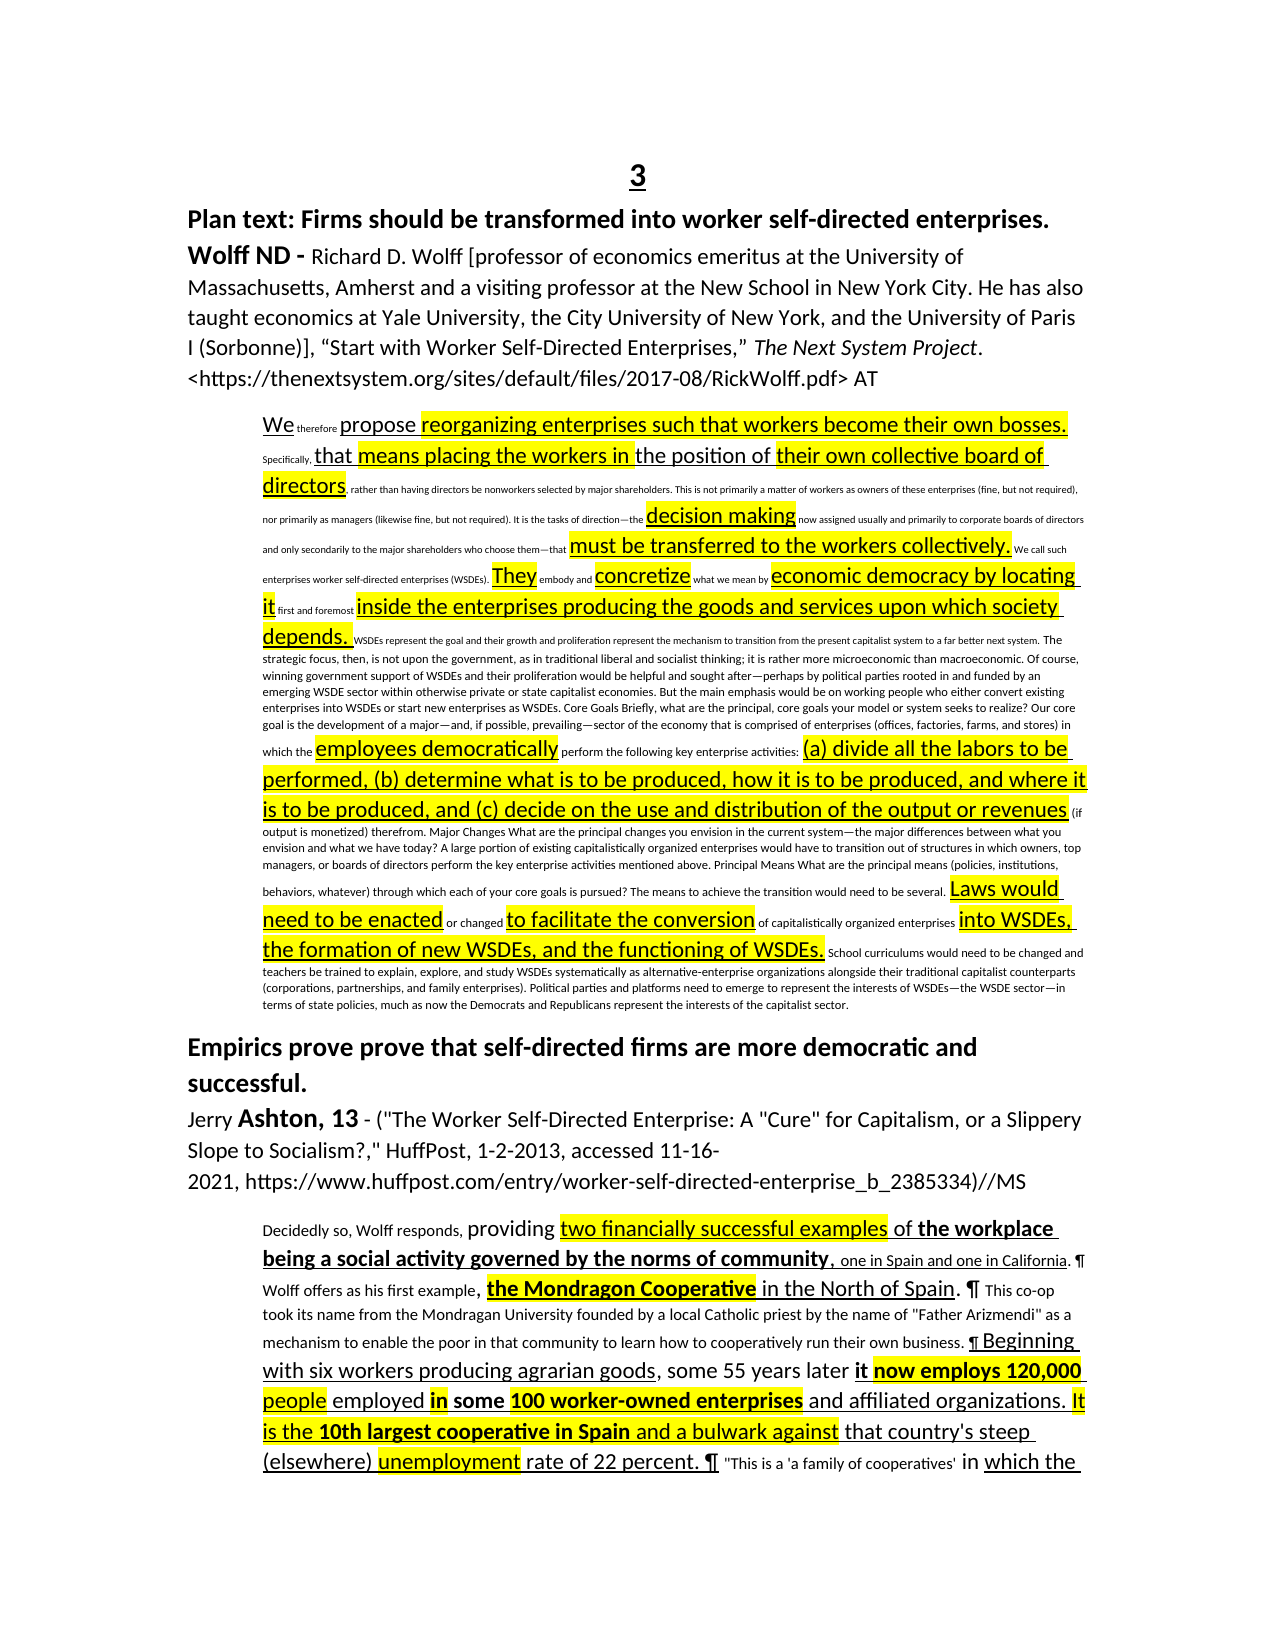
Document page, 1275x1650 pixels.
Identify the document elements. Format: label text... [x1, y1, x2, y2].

subtitle Empirics prove prove that self-directed firms are more democratic and successful. [187, 1030, 1087, 1099]
text Jerry Ashton, 13 - ("The Worker Self-Directed Enterprise: A "Cure" for Capitalism, or a Slippery Slope to Socialism?," HuffPost, 1-2-2013, accessed 11-16-2021, https://www.huffpost.com/entry/worker-self-directed-enterprise_b_2385334)//MS [187, 1101, 1087, 1195]
text We therefore propose reorganizing enterprises such that workers become their own bosses. Specifically, that means placing the workers in the position of their own collective board of directors, rather than having directors be nonworkers selected by major shareholders. This is not primarily a matter of workers as owners of these enterprises (fine, but not required), nor primarily as managers (likewise fine, but not required). It is the tasks of direction—the decision making now assigned usually and primarily to corporate boards of directors and only secondarily to the major shareholders who choose them—that must be transferred to the workers collectively. We call such enterprises worker self-directed enterprises (WSDEs). They embody and concretize what we mean by economic democracy by locating it first and foremost inside the enterprises producing the goods and services upon which society depends. WSDEs represent the goal and their growth and proliferation represent the mechanism to transition from the present capitalist system to a far better next system. The strategic focus, then, is not upon the government, as in traditional liberal and socialist thinking; it is rather more microeconomic than macroeconomic. Of course, winning government support of WSDEs and their proliferation would be helpful and sought after—perhaps by political parties rooted in and funded by an emerging WSDE sector within otherwise private or state capitalist economies. But the main emphasis would be on working people who either convert existing enterprises into WSDEs or start new enterprises as WSDEs. Core Goals Briefly, what are the principal, core goals your model or system seeks to realize? Our core goal is the development of a major—and, if possible, prevailing—sector of the economy that is comprised of enterprises (offices, factories, farms, and stores) in which the employees democratically perform the following key enterprise activities: (a) divide all the labors to be performed, (b) determine what is to be produced, how it is to be produced, and where it is to be produced, and (c) decide on the use and distribution of the output or revenues (if output is monetized) therefrom. Major Changes What are the principal changes you envision in the current system—the major differences between what you envision and what we have today? A large portion of existing capitalistically organized enterprises would have to transition out of structures in which owners, top managers, or boards of directors perform the key enterprise activities mentioned above. Principal Means What are the principal means (policies, institutions, behaviors, whatever) through which each of your core goals is pursued? The means to achieve the transition would need to be several. Laws would need to be enacted or changed to facilitate the conversion of capitalistically organized enterprises into WSDEs, the formation of new WSDEs, and the functioning of WSDEs. School curriculums would need to be changed and teachers be trained to explain, explore, and study WSDEs systematically as alternative-enterprise organizations alongside their traditional capitalist counterparts (corporations, partnerships, and family enterprises). Political parties and platforms need to emerge to represent the interests of WSDEs—the WSDE sector—in terms of state policies, much as now the Democrats and Republicans represent the interests of the capitalist sector. [262, 411, 1087, 789]
subtitle Plan text: Firms should be transformed into worker self-directed enterprises. [187, 202, 1087, 235]
subtitle 3 [187, 154, 1087, 195]
text Wolff ND - Richard D. Wolff [professor of economics emeritus at the University of Massachusetts, Amherst and a visiting professor at the New School in New York City. He has also taught economics at Yale University, the City University of New York, and the University of Paris I (Sorbonne)], “Start with Worker Self-Directed Enterprises,” The Next System Project. <https://thenextsystem.org/sites/default/files/2017-08/RickWolff.pdf> AT [187, 238, 1087, 392]
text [262, 1214, 1087, 1475]
